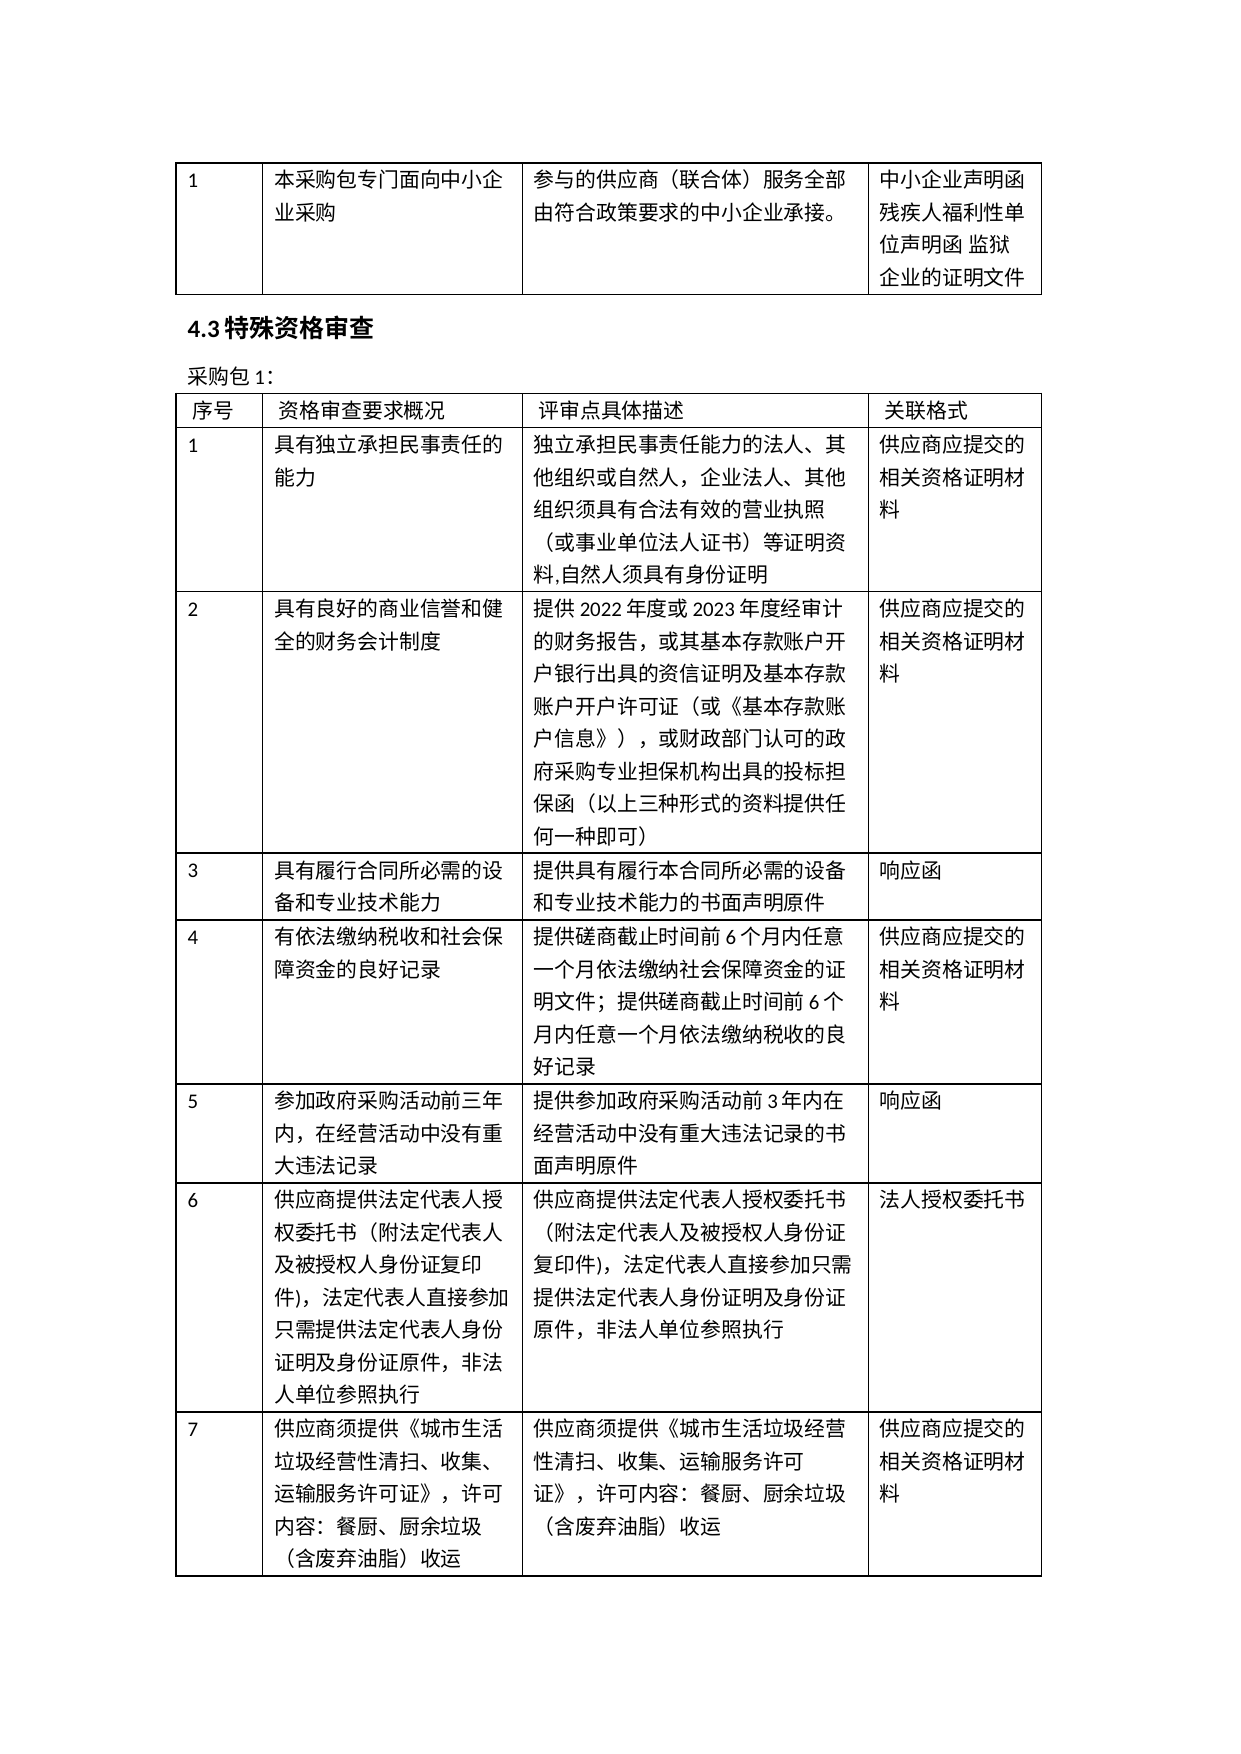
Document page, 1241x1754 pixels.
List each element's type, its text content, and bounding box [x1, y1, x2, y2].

table_cell 中小企业声明函 残疾人福利性单位声明函 监狱企业的证明文件 [869, 164, 1041, 293]
text 4.3特殊资格审查 [187, 295, 1053, 360]
table_cell 6 [177, 1184, 262, 1411]
table_cell 供应商须提供《城市生活垃圾经营性清扫、收集、运输服务许可证》，许可内容：餐厨、厨余垃圾（含废弃油脂）收运 [523, 1413, 868, 1575]
table_cell 参与的供应商（联合体）服务全部由符合政策要求的中小企业承接。 [523, 164, 868, 293]
table_cell 法人授权委托书 [869, 1184, 1041, 1411]
table_cell 供应商应提交的相关资格证明材料 [869, 592, 1041, 852]
table_cell 供应商须提供《城市生活垃圾经营性清扫、收集、运输服务许可证》，许可内容：餐厨、厨余垃圾（含废弃油脂）收运 [263, 1413, 522, 1575]
table_cell 提供磋商截止时间前6个月内任意一个月依法缴纳社会保障资金的证明文件；提供磋商截止时间前6个月内任意一个月依法缴纳税收的良好记录 [523, 921, 868, 1083]
table_header 序号 [177, 394, 262, 427]
table_cell 独立承担民事责任能力的法人、其他组织或自然人，企业法人、其他组织须具有合法有效的营业执照（或事业单位法人证书）等证明资料,自然人须具有身份证明 [523, 428, 868, 591]
table_cell 提供具有履行本合同所必需的设备和专业技术能力的书面声明原件 [523, 854, 868, 919]
table_cell 具有独立承担民事责任的能力 [263, 428, 522, 591]
table_cell 3 [177, 854, 262, 919]
table_cell 7 [177, 1413, 262, 1575]
table_cell 供应商应提交的相关资格证明材料 [869, 921, 1041, 1083]
table_cell 5 [177, 1085, 262, 1182]
table_header 关联格式 [869, 394, 1041, 427]
table_cell 1 [177, 428, 262, 591]
table_cell 本采购包专门面向中小企业采购 [263, 164, 522, 293]
table_header 评审点具体描述 [523, 394, 868, 427]
table_header 资格审查要求概况 [263, 394, 522, 427]
table_cell 具有履行合同所必需的设备和专业技术能力 [263, 854, 522, 919]
table_cell 响应函 [869, 1085, 1041, 1182]
table_cell 供应商应提交的相关资格证明材料 [869, 428, 1041, 591]
table_cell 提供2022年度或2023年度经审计的财务报告，或其基本存款账户开户银行出具的资信证明及基本存款账户开户许可证（或《基本存款账户信息》），或财政部门认可的政府采购专业担保机构出具的投标担保函（以上三种形式的资料提供任何一种即可） [523, 592, 868, 852]
table_cell 4 [177, 921, 262, 1083]
table_cell 供应商提供法定代表人授权委托书（附法定代表人及被授权人身份证复印件)，法定代表人直接参加只需提供法定代表人身份证明及身份证原件，非法人单位参照执行 [263, 1184, 522, 1411]
table_cell 具有良好的商业信誉和健全的财务会计制度 [263, 592, 522, 852]
table_cell 响应函 [869, 854, 1041, 919]
table_cell 提供参加政府采购活动前3年内在经营活动中没有重大违法记录的书面声明原件 [523, 1085, 868, 1182]
table_cell 供应商提供法定代表人授权委托书（附法定代表人及被授权人身份证复印件)，法定代表人直接参加只需提供法定代表人身份证明及身份证原件，非法人单位参照执行 [523, 1184, 868, 1411]
table_cell 1 [177, 164, 262, 293]
text 采购包1： [187, 360, 1053, 393]
table_cell 有依法缴纳税收和社会保障资金的良好记录 [263, 921, 522, 1083]
table_cell 参加政府采购活动前三年内，在经营活动中没有重大违法记录 [263, 1085, 522, 1182]
table_cell 供应商应提交的相关资格证明材料 [869, 1413, 1041, 1575]
table_cell 2 [177, 592, 262, 852]
